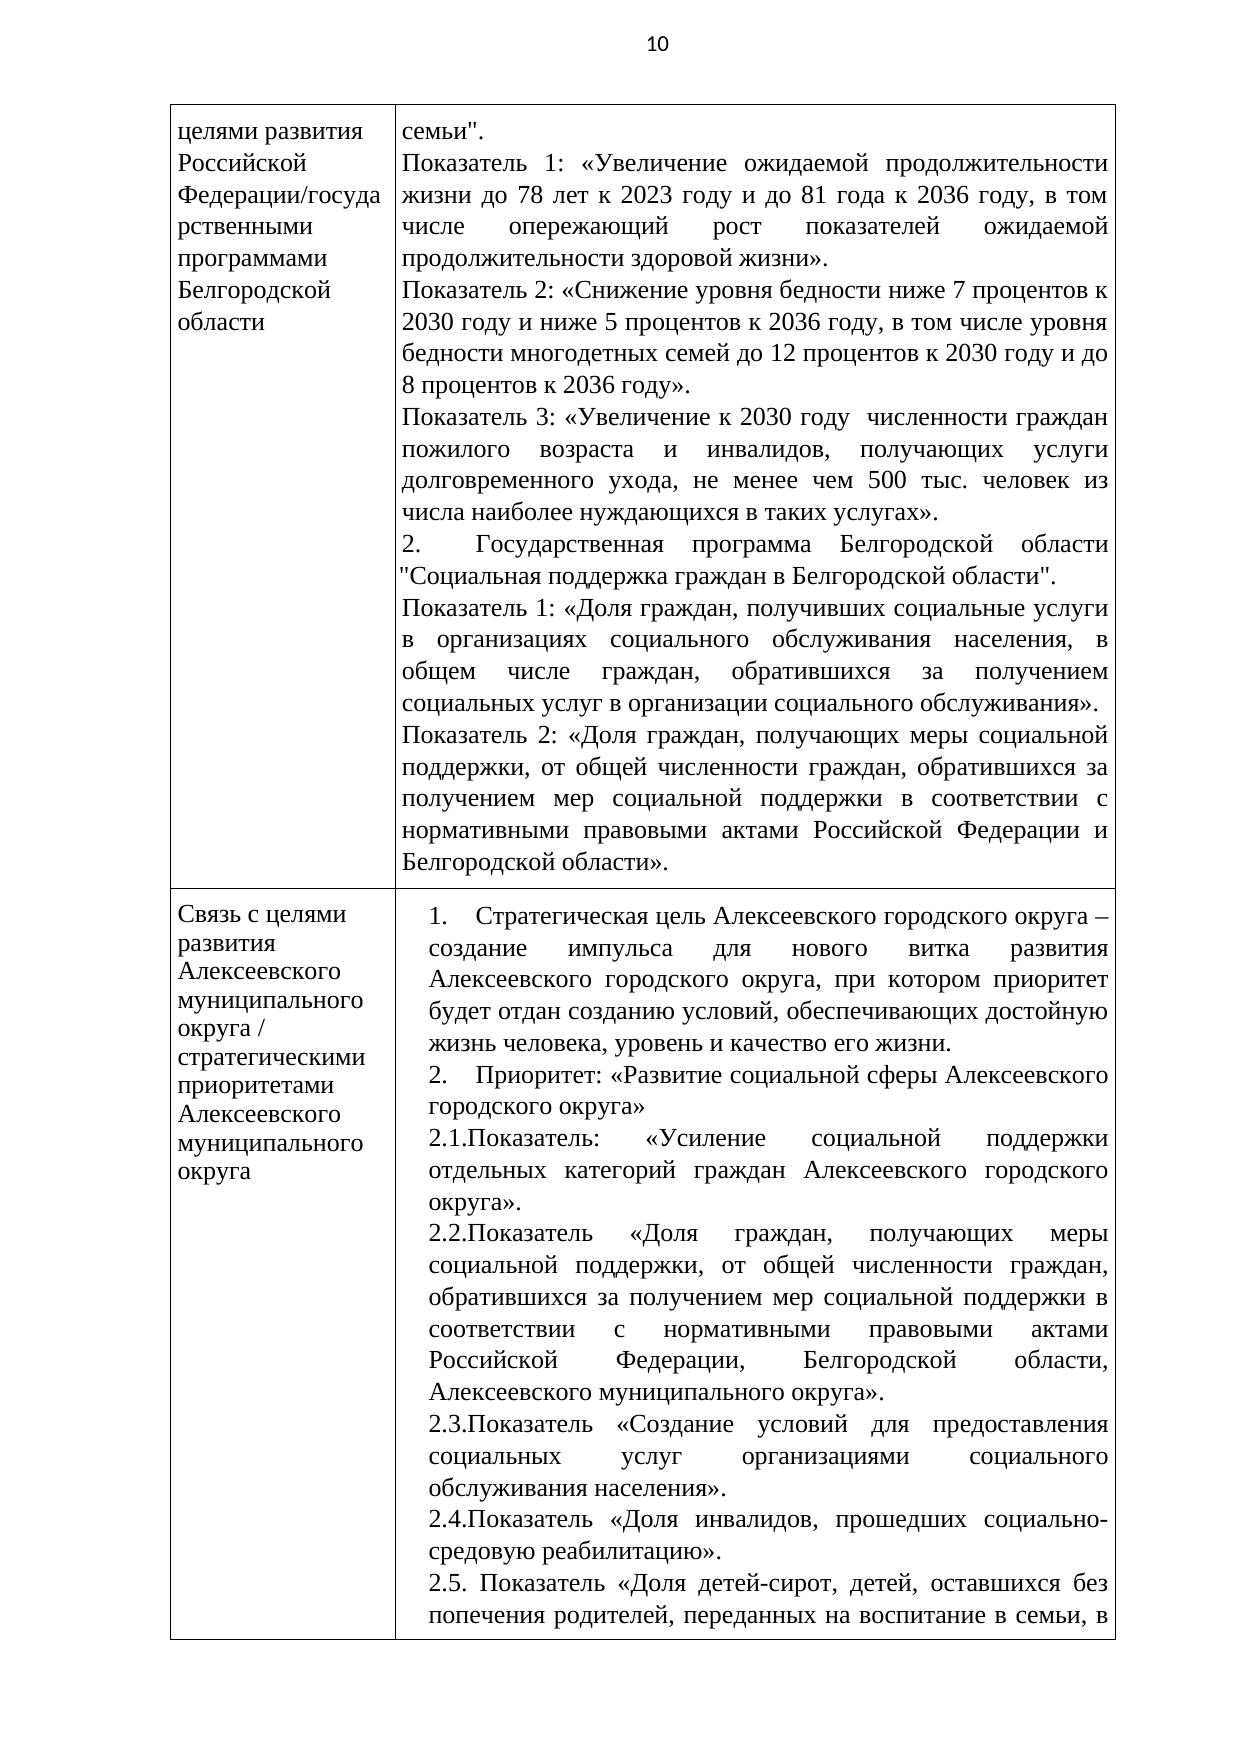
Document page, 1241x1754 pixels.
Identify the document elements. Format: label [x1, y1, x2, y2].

table_cell [171, 105, 395, 888]
table_cell [396, 889, 1115, 1639]
table_cell [396, 105, 1115, 888]
table_cell [171, 889, 395, 1639]
